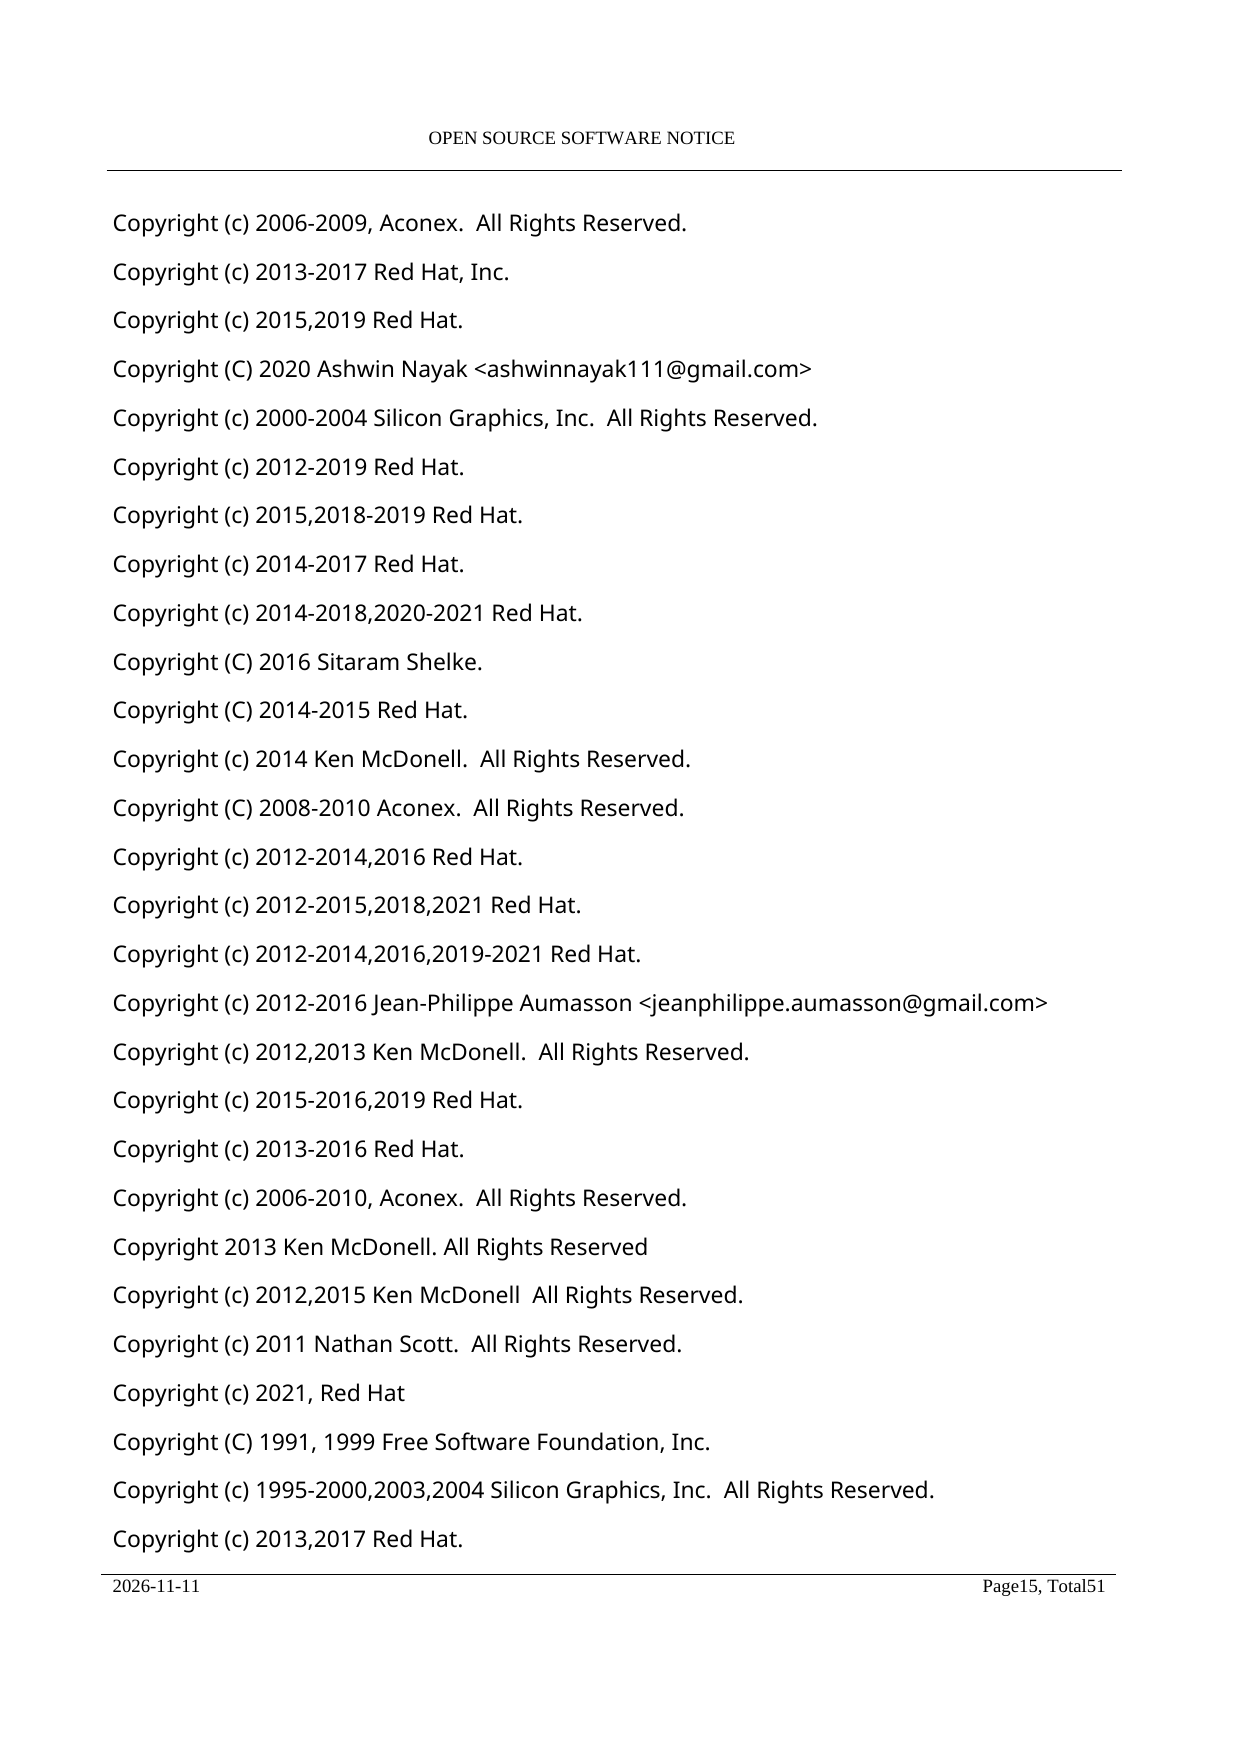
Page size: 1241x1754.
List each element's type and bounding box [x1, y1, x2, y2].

text [112, 206, 1128, 1555]
